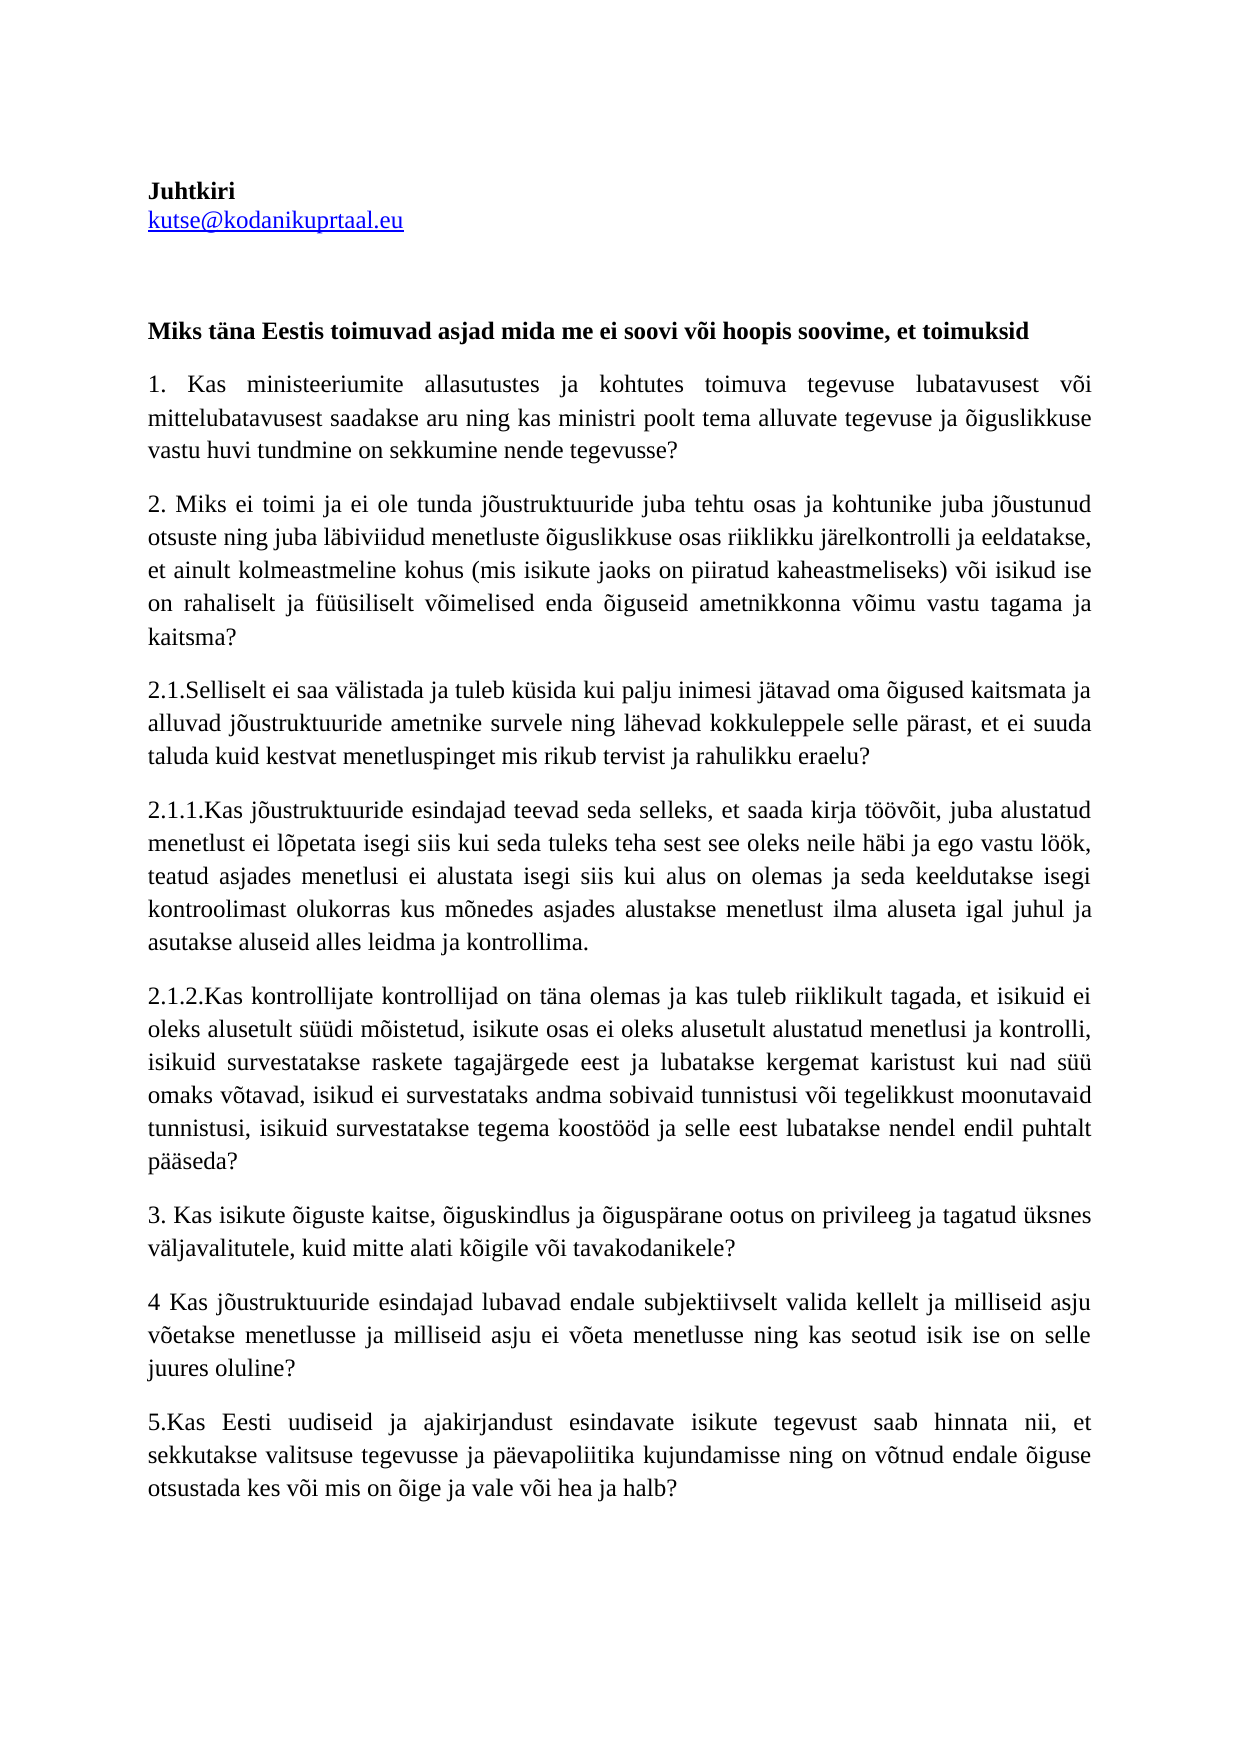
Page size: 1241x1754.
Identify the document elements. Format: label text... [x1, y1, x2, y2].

text kutse@kodanikuprtaal.eu [148, 205, 1093, 234]
text 2. Miks ei toimi ja ei ole tunda jõustruktuuride juba tehtu osas ja kohtunike juba jõustunud otsuste ning juba läbiviidud menetluste õiguslikkuse osas riiklikku järelkontrolli ja eeldatakse, et ainult kolmeastmeline kohus (mis isikute jaoks on piiratud kaheastmeliseks) või isikud ise on rahaliselt ja füüsiliselt võimelised enda õiguseid ametnikkonna võimu vastu tagama ja kaitsma? [148, 489, 1093, 650]
text 3. Kas isikute õiguste kaitse, õiguskindlus ja õiguspärane ootus on privileeg ja tagatud üksnes väljavalitutele, kuid mitte alati kõigile või tavakodanikele? [148, 1200, 1093, 1262]
text 5.Kas Eesti uudiseid ja ajakirjandust esindavate isikute tegevust saab hinnata nii, et sekkutakse valitsuse tegevusse ja päevapoliitika kujundamisse ning on võtnud endale õiguse otsustada kes või mis on õige ja vale või hea ja halb? [148, 1407, 1093, 1502]
text 2.1.1.Kas jõustruktuuride esindajad teevad seda selleks, et saada kirja töövõit, juba alustatud menetlust ei lõpetata isegi siis kui seda tuleks teha sest see oleks neile häbi ja ego vastu löök, teatud asjades menetlusi ei alustata isegi siis kui alus on olemas ja seda keeldutakse isegi kontroolimast olukorras kus mõnedes asjades alustakse menetlust ilma aluseta igal juhul ja asutakse aluseid alles leidma ja kontrollima. [148, 795, 1093, 956]
text 2.1.Selliselt ei saa välistada ja tuleb küsida kui palju inimesi jätavad oma õigused kaitsmata ja alluvad jõustruktuuride ametnike survele ning lähevad kokkuleppele selle pärast, et ei suuda taluda kuid kestvat menetluspinget mis rikub tervist ja rahulikku eraelu? [148, 675, 1093, 770]
text 1. Kas ministeeriumite allasutustes ja kohtutes toimuva tegevuse lubatavusest või mittelubatavusest saadakse aru ning kas ministri poolt tema alluvate tegevuse ja õiguslikkuse vastu huvi tundmine on sekkumine nende tegevusse? [148, 369, 1093, 464]
text 2.1.2.Kas kontrollijate kontrollijad on täna olemas ja kas tuleb riiklikult tagada, et isikuid ei oleks alusetult süüdi mõistetud, isikute osas ei oleks alusetult alustatud menetlusi ja kontrolli, isikuid survestatakse raskete tagajärgede eest ja lubatakse kergemat karistust kui nad süü omaks võtavad, isikud ei survestataks andma sobivaid tunnistusi või tegelikkust moonutavaid tunnistusi, isikuid survestatakse tegema koostööd ja selle eest lubatakse nendel endil puhtalt pääseda? [148, 981, 1093, 1175]
text Juhtkiri [148, 176, 1093, 205]
text Miks täna Eestis toimuvad asjad mida me ei soovi või hoopis soovime, et toimuksid [148, 316, 1093, 344]
text 4 Kas jõustruktuuride esindajad lubavad endale subjektiivselt valida kellelt ja milliseid asju võetakse menetlusse ja milliseid asju ei võeta menetlusse ning kas seotud isik ise on selle juures oluline? [148, 1287, 1093, 1382]
